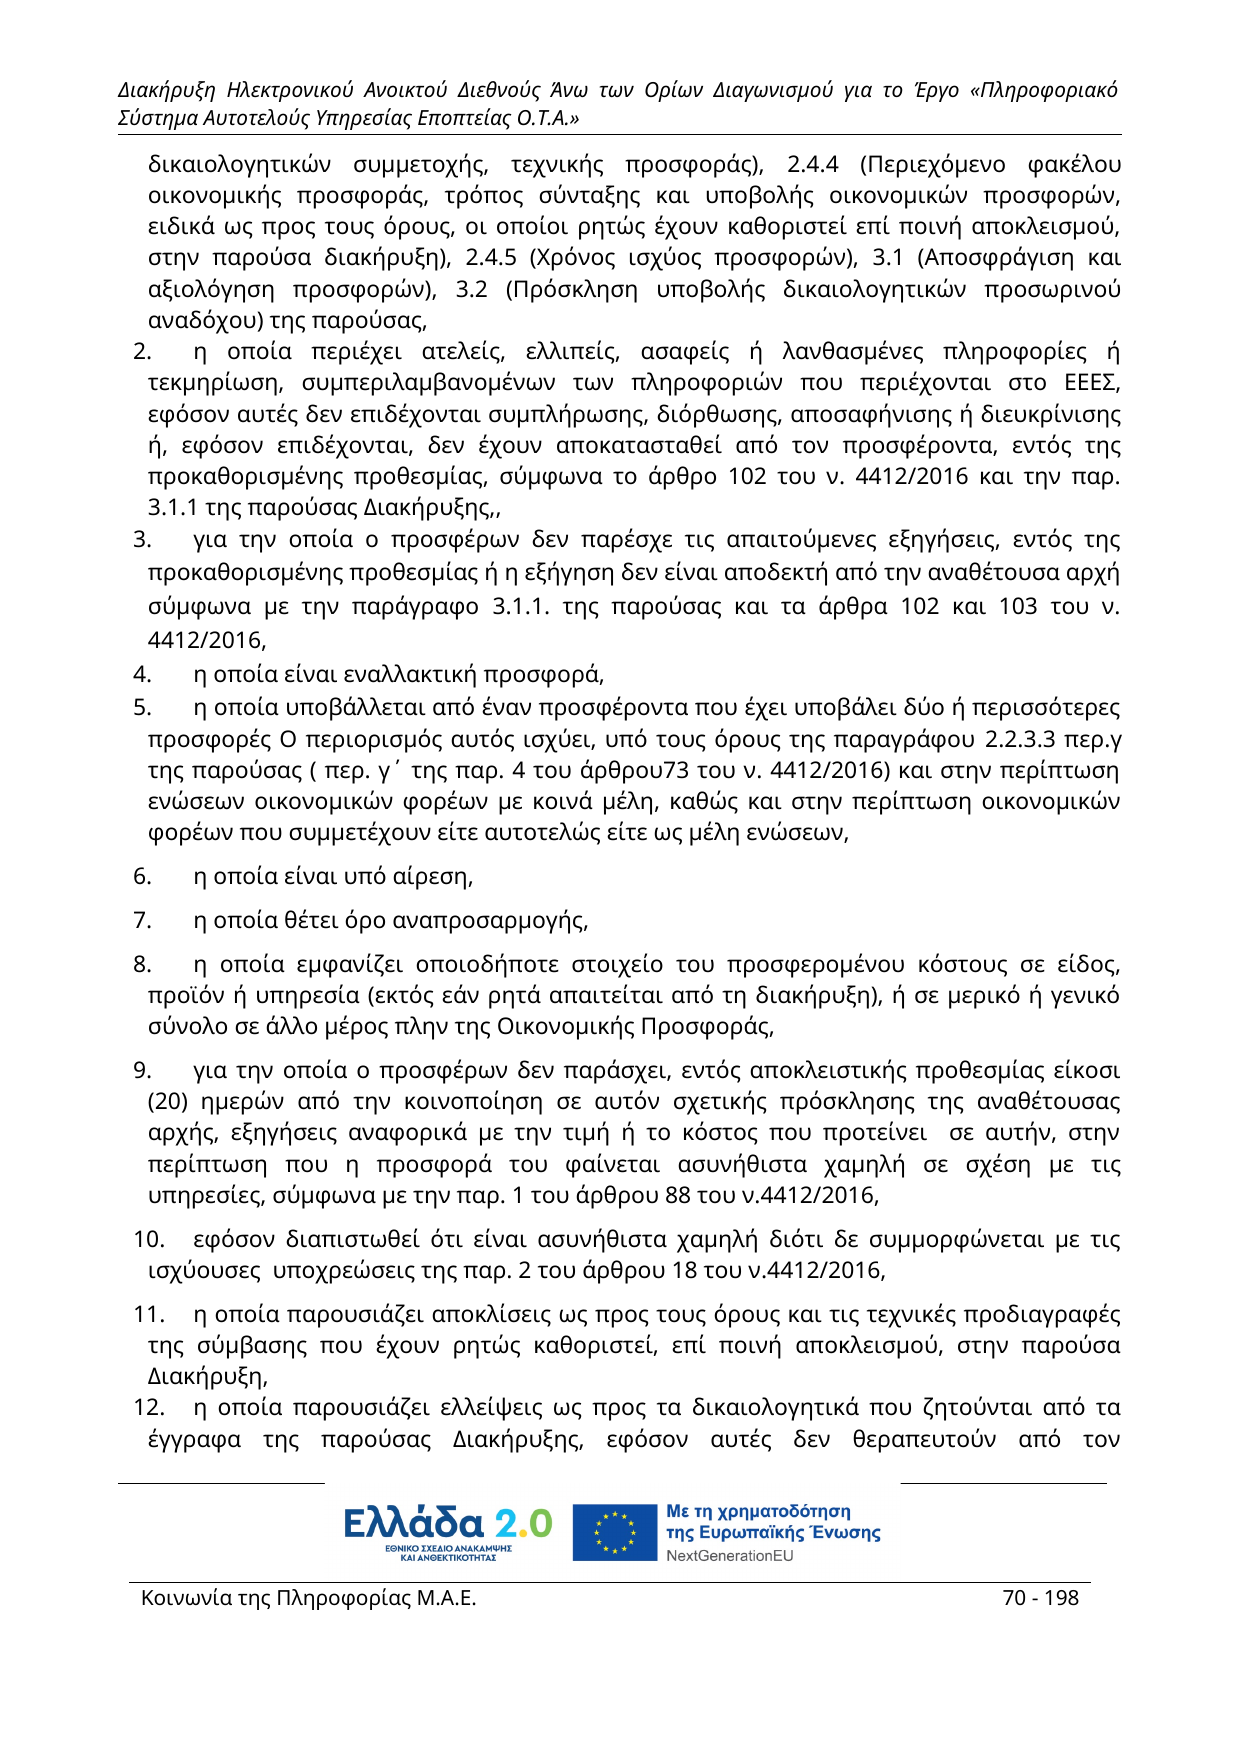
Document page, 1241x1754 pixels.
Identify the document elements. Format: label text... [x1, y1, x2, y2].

picture [324, 1483, 901, 1582]
list για την οποία ο προσφέρων δεν παράσχει, εντός αποκλειστικής προθεσμίας είκοσι (20) ημερών από την κοινοποίηση σε αυτόν σχετικής πρόσκλησης της αναθέτουσας αρχής, εξηγήσεις αναφορικά με την τιμή ή το κόστος που προτείνει σε αυτήν, στην περίπτωση που η προσφορά του φαίνεται ασυνήθιστα χαμηλή σε σχέση με τις υπηρεσίες, σύμφωνα με την παρ. 1 του άρθρου 88 του ν.4412/2016, [133, 1054, 1122, 1210]
list εφόσον διαπιστωθεί ότι είναι ασυνήθιστα χαμηλή διότι δε συμμορφώνεται με τις ισχύουσες υποχρεώσεις της παρ. 2 του άρθρου 18 του ν.4412/2016, [133, 1222, 1122, 1285]
list η οποία υποβάλλεται από έναν προσφέροντα που έχει υποβάλει δύο ή περισσότερες προσφορές Ο περιορισμός αυτός ισχύει, υπό τους όρους της παραγράφου 2.2.3.3 περ.γ της παρούσας ( περ. γ΄ της παρ. 4 του άρθρου73 του ν. 4412/2016) και στην περίπτωση ενώσεων οικονομικών φορέων με κοινά μέλη, καθώς και στην περίπτωση οικονομικών φορέων που συμμετέχουν είτε αυτοτελώς είτε ως μέλη ενώσεων, [133, 691, 1122, 847]
list η οποία περιέχει ατελείς, ελλιπείς, ασαφείς ή λανθασμένες πληροφορίες ή τεκμηρίωση, συμπεριλαμβανομένων των πληροφοριών που περιέχονται στο ΕΕΕΣ, εφόσον αυτές δεν επιδέχονται συμπλήρωσης, διόρθωσης, αποσαφήνισης ή διευκρίνισης ή, εφόσον επιδέχονται, δεν έχουν αποκατασταθεί από τον προσφέροντα, εντός της προκαθορισμένης προθεσμίας, σύμφωνα το άρθρο 102 του ν. 4412/2016 και την παρ. 3.1.1 της παρούσας Διακήρυξης,, [133, 335, 1122, 522]
list η οποία είναι εναλλακτική προσφορά, [133, 657, 1122, 689]
list η οποία θέτει όρο αναπροσαρμογής, [133, 904, 1122, 935]
list για την οποία ο προσφέρων δεν παρέσχε τις απαιτούμενες εξηγήσεις, εντός της προκαθορισμένης προθεσμίας ή η εξήγηση δεν είναι αποδεκτή από την αναθέτουσα αρχή σύμφωνα με την παράγραφο 3.1.1. της παρούσας και τα άρθρα 102 και 103 του ν. 4412/2016, [133, 522, 1122, 655]
list η οποία παρουσιάζει αποκλίσεις ως προς τους όρους και τις τεχνικές προδιαγραφές της σύμβασης που έχουν ρητώς καθοριστεί, επί ποινή αποκλεισμού, στην παρούσα Διακήρυξη, [133, 1297, 1122, 1391]
list η οποία είναι υπό αίρεση, [133, 860, 1122, 891]
list η οποία εμφανίζει οποιοδήποτε στοιχείο του προσφερομένου κόστους σε είδος, προϊόν ή υπηρεσία (εκτός εάν ρητά απαιτείται από τη διακήρυξη), ή σε μερικό ή γενικό σύνολο σε άλλο μέρος πλην της Οικονομικής Προσφοράς, [133, 947, 1122, 1041]
